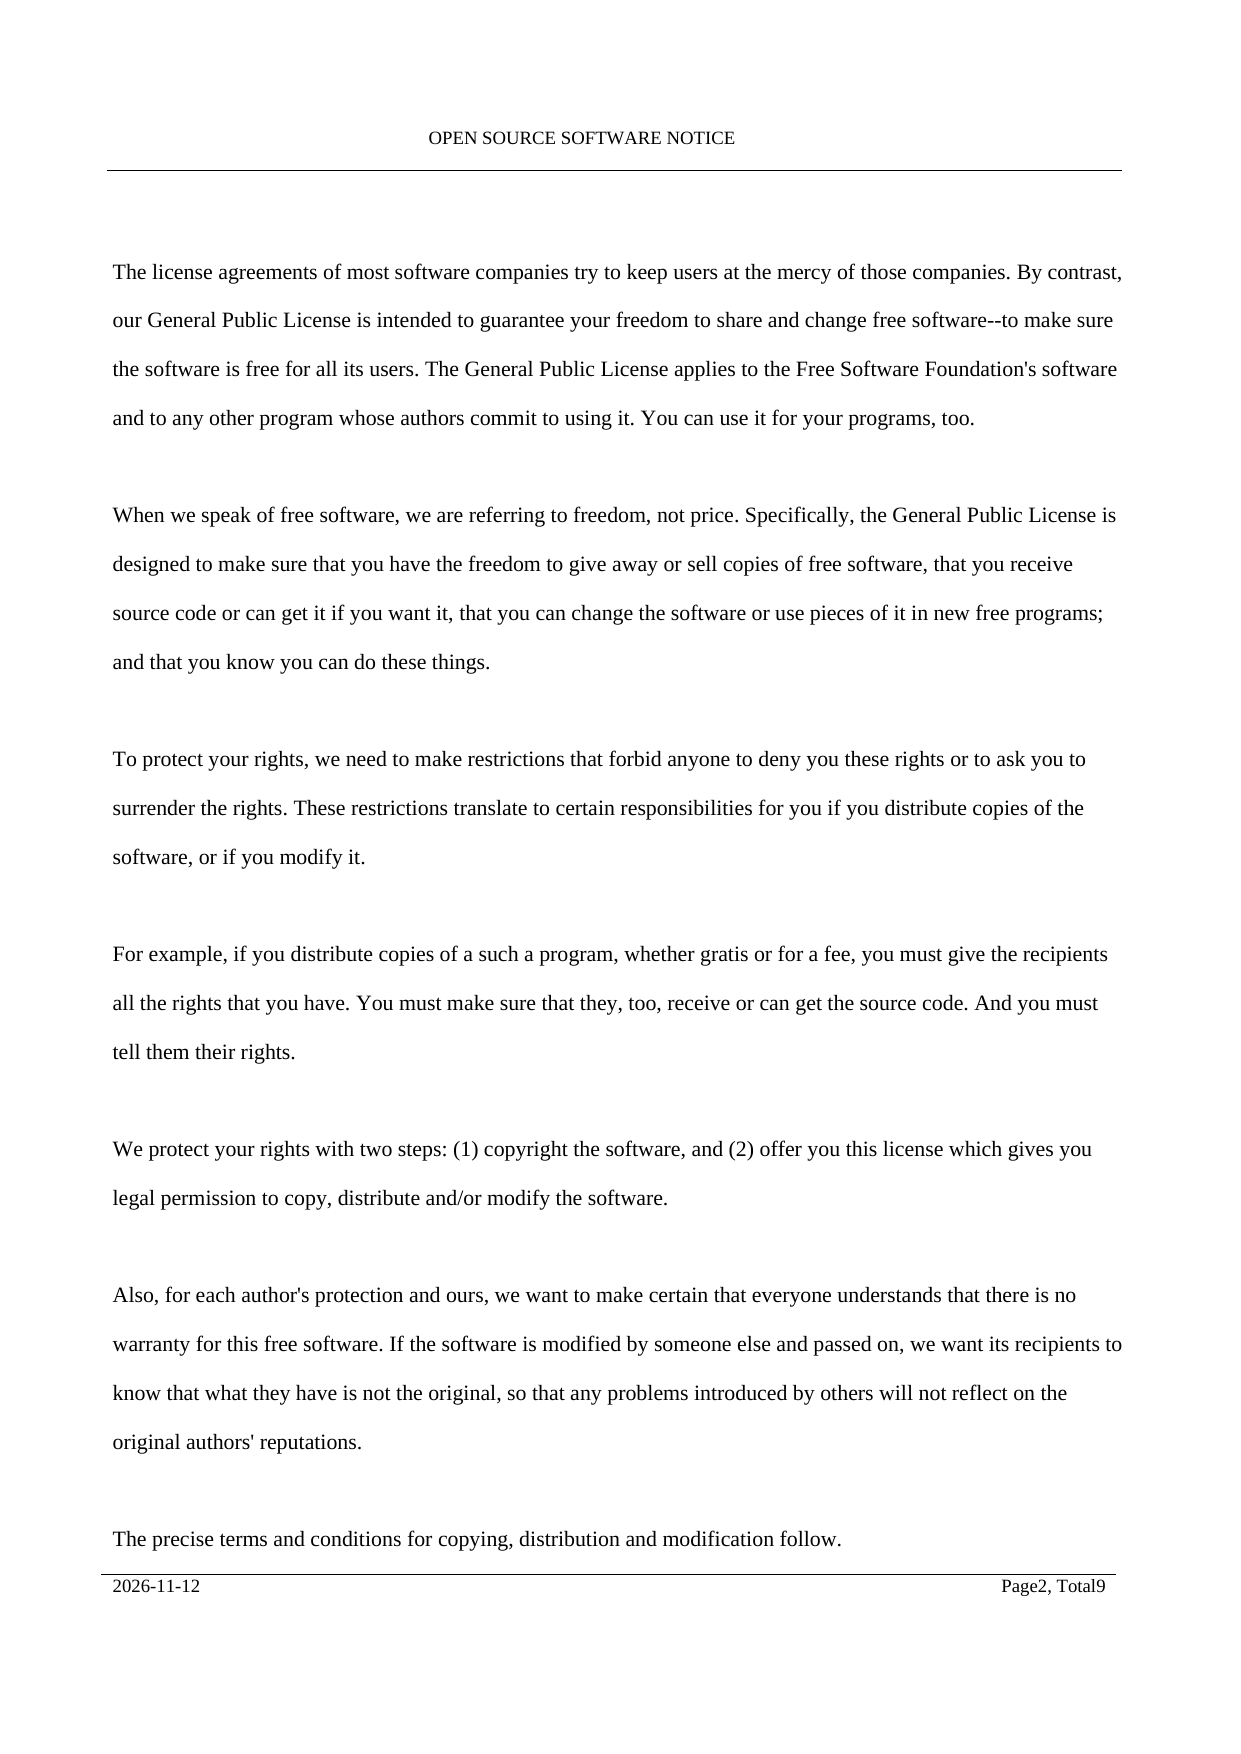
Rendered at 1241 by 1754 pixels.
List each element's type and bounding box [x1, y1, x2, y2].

text [112, 206, 1128, 1555]
